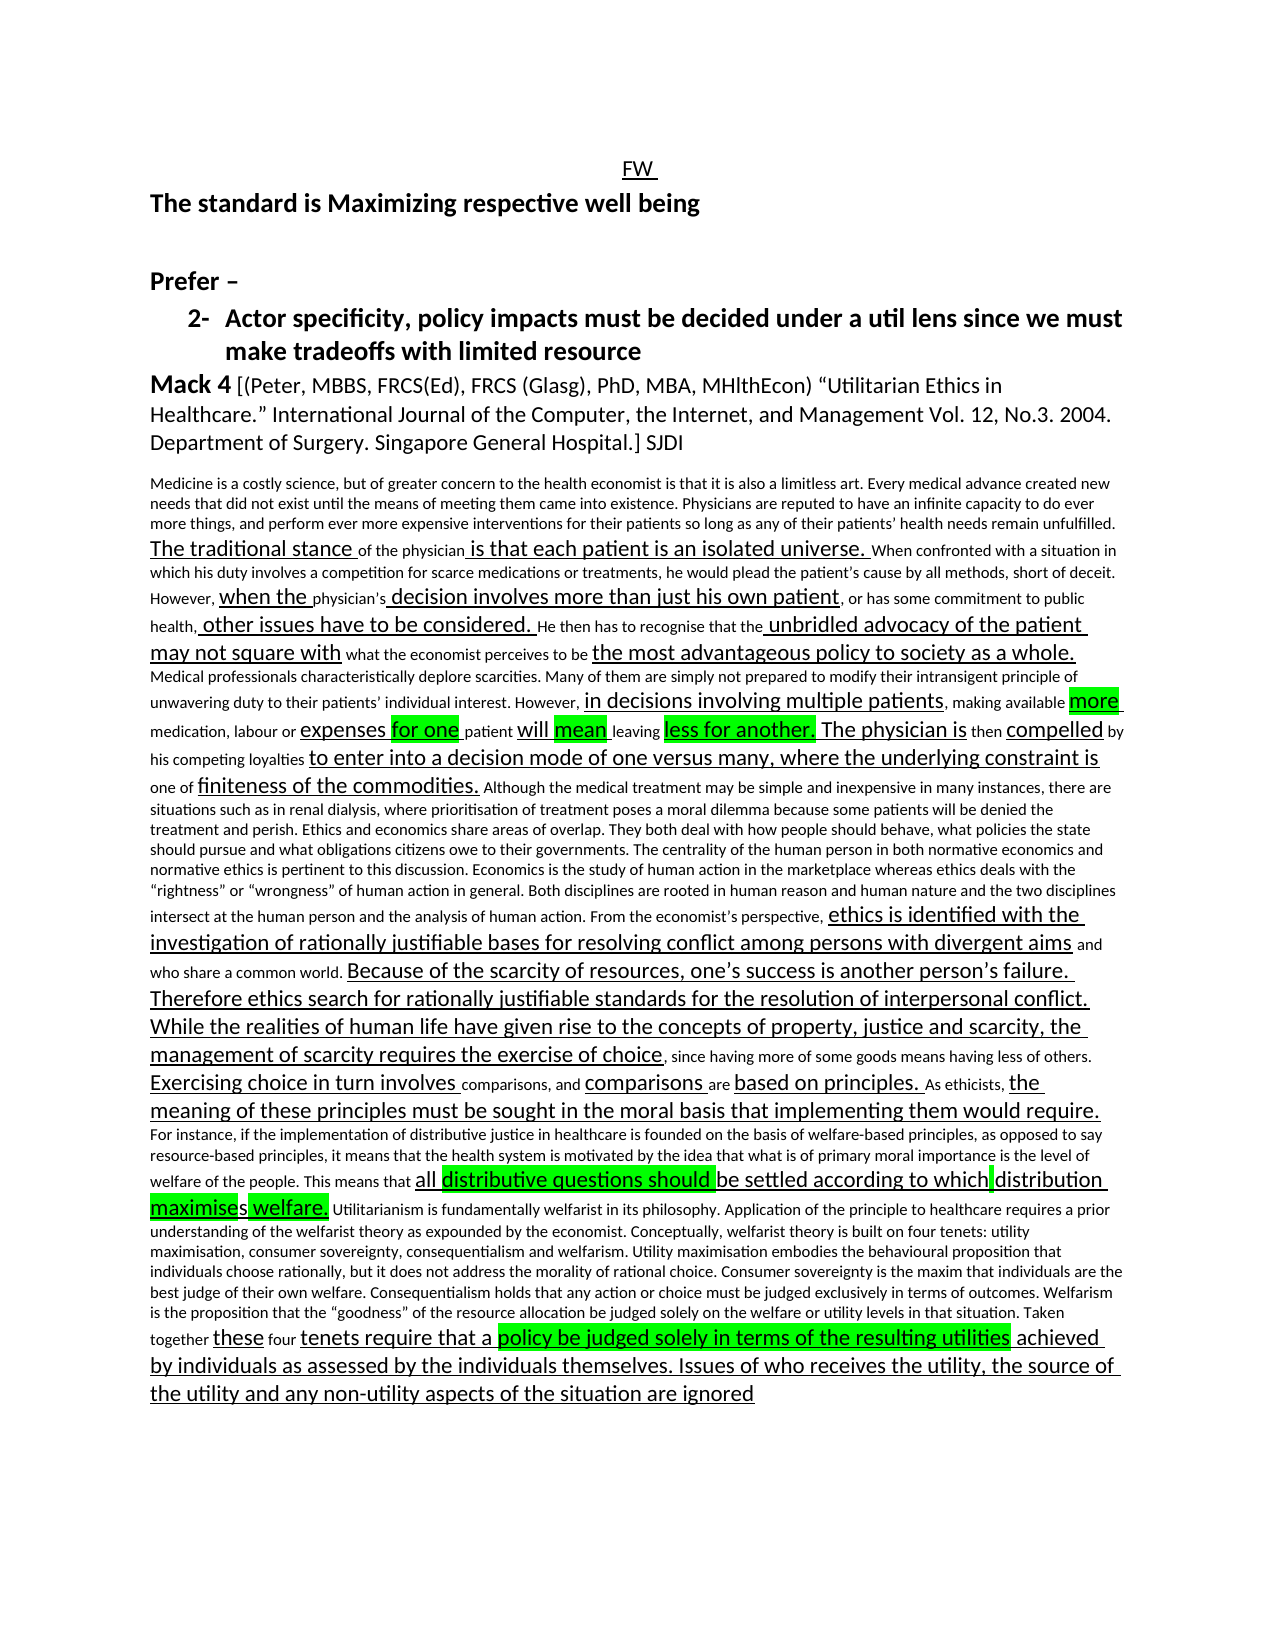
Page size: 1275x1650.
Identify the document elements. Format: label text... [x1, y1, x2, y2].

subtitle The standard is Maximizing respective well being [150, 186, 1125, 219]
subtitle FW [150, 154, 1125, 182]
text Medicine is a costly science, but of greater concern to the health economist is that it is also a limitless art. Every medical advance created new needs that did not exist until the means of meeting them came into existence. Physicians are reputed to have an infinite capacity to do ever more things, and perform ever more expensive interventions for their patients so long as any of their patients’ health needs remain unfulfilled. The traditional stance of the physician is that each patient is an isolated universe. When confronted with a situation in which his duty involves a competition for scarce medications or treatments, he would plead the patient’s cause by all methods, short of deceit. However, when the physician’s decision involves more than just his own patient, or has some commitment to public health, other issues have to be considered. He then has to recognise that the unbridled advocacy of the patient may not square with what the economist perceives to be the most advantageous policy to society as a whole. Medical professionals characteristically deplore scarcities. Many of them are simply not prepared to modify their intransigent principle of unwavering duty to their patients’ individual interest. However, in decisions involving multiple patients, making available more medication, labour or expenses for one patient will mean leaving less for another. The physician is then compelled by his competing loyalties to enter into a decision mode of one versus many, where the underlying constraint is one of finiteness of the commodities. Although the medical treatment may be simple and inexpensive in many instances, there are situations such as in renal dialysis, where prioritisation of treatment poses a moral dilemma because some patients will be denied the treatment and perish. Ethics and economics share areas of overlap. They both deal with how people should behave, what policies the state should pursue and what obligations citizens owe to their governments. The centrality of the human person in both normative economics and normative ethics is pertinent to this discussion. Economics is the study of human action in the marketplace whereas ethics deals with the “rightness” or “wrongness” of human action in general. Both disciplines are rooted in human reason and human nature and the two disciplines intersect at the human person and the analysis of human action. From the economist’s perspective, ethics is identified with the investigation of rationally justifiable bases for resolving conflict among persons with divergent aims and who share a common world. Because of the scarcity of resources, one’s success is another person’s failure. Therefore ethics search for rationally justifiable standards for the resolution of interpersonal conflict. While the realities of human life have given rise to the concepts of property, justice and scarcity, the management of scarcity requires the exercise of choice, since having more of some goods means having less of others. Exercising choice in turn involves comparisons, and comparisons are based on principles. As ethicists, the meaning of these principles must be sought in the moral basis that implementing them would require. For instance, if the implementation of distributive justice in healthcare is founded on the basis of welfare-based principles, as opposed to say resource-based principles, it means that the health system is motivated by the idea that what is of primary moral importance is the level of welfare of the people. This means that all distributive questions should be settled according to which distribution maximises welfare. Utilitarianism is fundamentally welfarist in its philosophy. Application of the principle to healthcare requires a prior understanding of the welfarist theory as expounded by the economist. Conceptually, welfarist theory is built on four tenets: utility maximisation, consumer sovereignty, consequentialism and welfarism. Utility maximisation embodies the behavioural proposition that individuals choose rationally, but it does not address the morality of rational choice. Consumer sovereignty is the maxim that individuals are the best judge of their own welfare. Consequentialism holds that any action or choice must be judged exclusively in terms of outcomes. Welfarism is the proposition that the “goodness” of the resource allocation be judged solely on the welfare or utility levels in that situation. Taken together these four tenets require that a policy be judged solely in terms of the resulting utilities achieved by individuals as assessed by the individuals themselves. Issues of who receives the utility, the source of the utility and any non-utility aspects of the situation are ignored [150, 473, 1125, 1407]
subtitle Prefer – [150, 264, 1125, 297]
subtitle Actor specificity, policy impacts must be decided under a util lens since we must make tradeoffs with limited resource [187, 301, 1125, 367]
text Mack 4 [(Peter, MBBS, FRCS(Ed), FRCS (Glasg), PhD, MBA, MHlthEcon) “Utilitarian Ethics in Healthcare.” International Journal of the Computer, the Internet, and Management Vol. 12, No.3. 2004. Department of Surgery. Singapore General Hospital.] SJDI [150, 367, 1125, 456]
